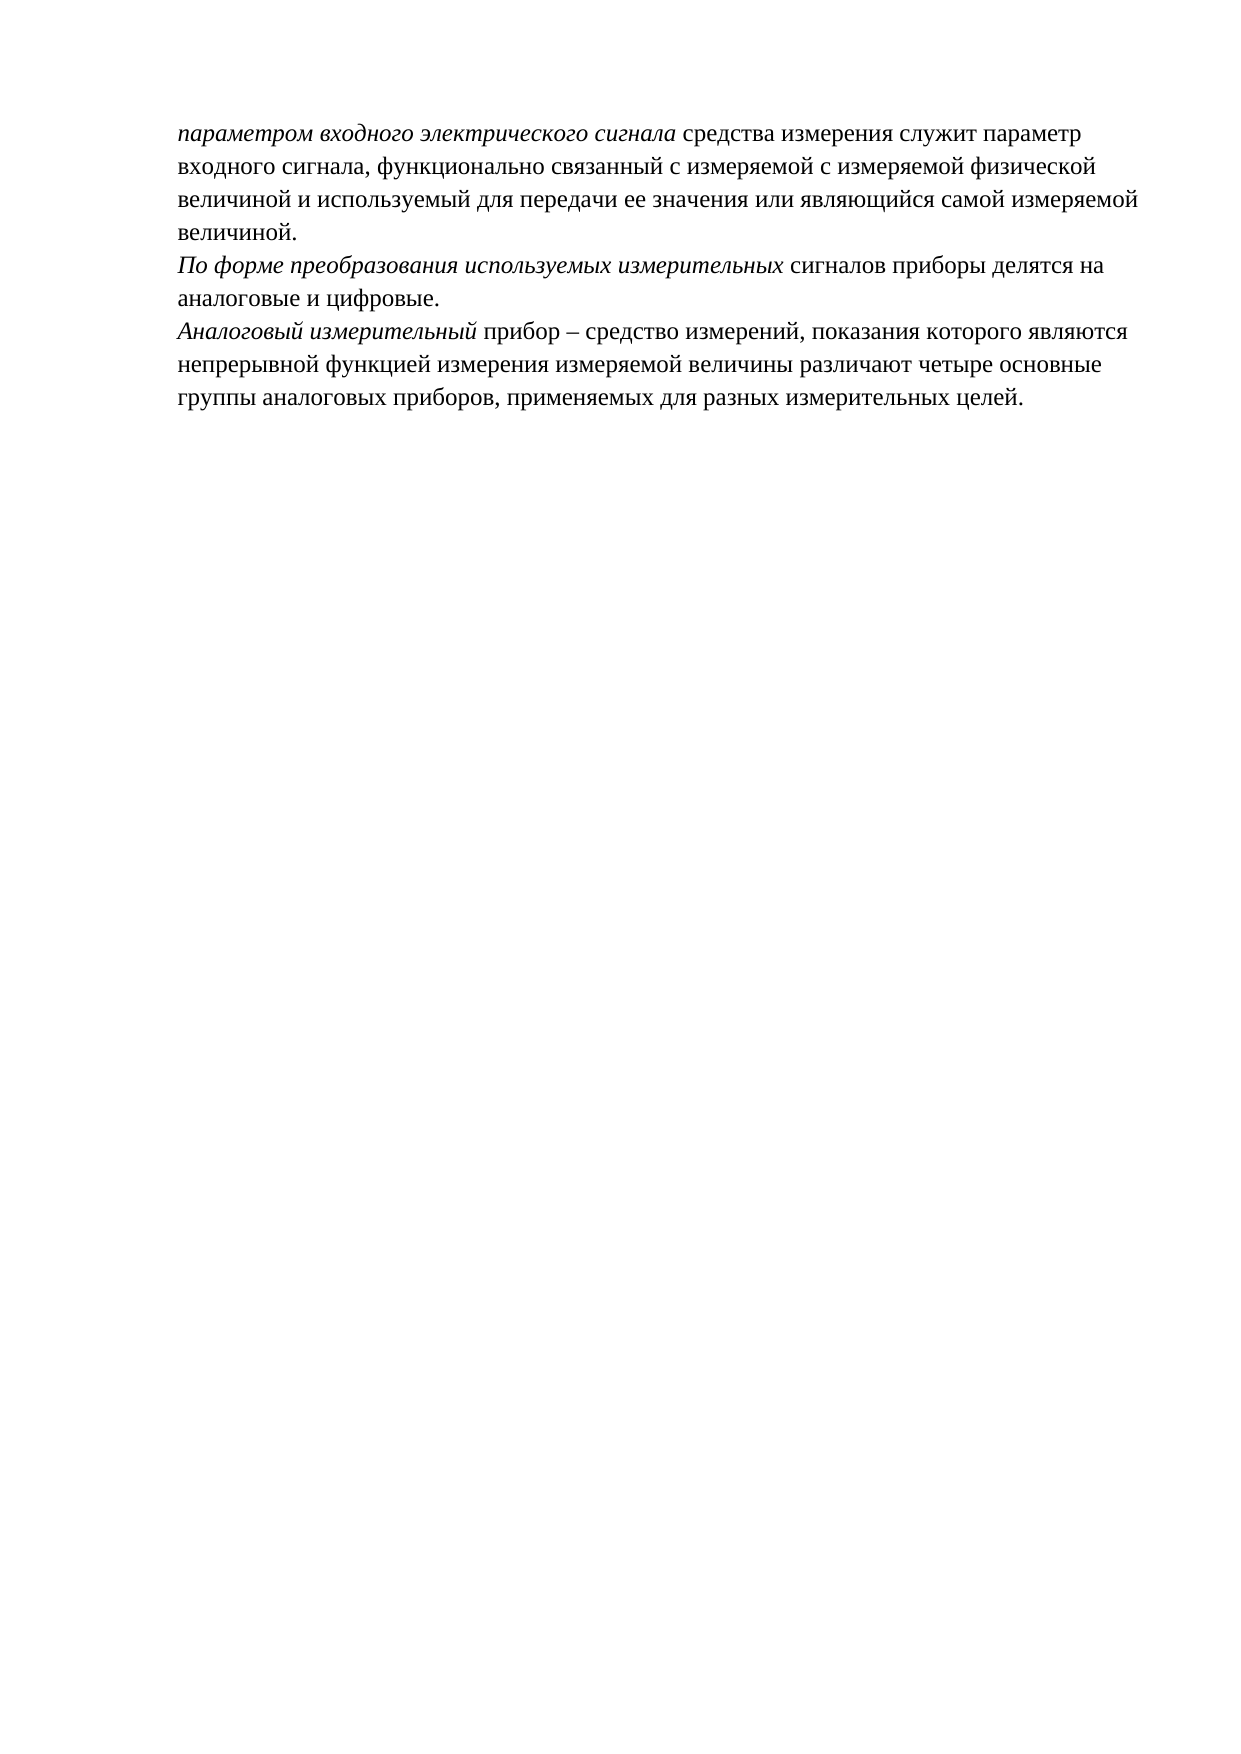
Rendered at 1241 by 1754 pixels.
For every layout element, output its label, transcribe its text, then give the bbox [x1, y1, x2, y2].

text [177, 118, 1152, 246]
text Аналоговый измерительный прибор – средство измерений, показания которого являются непрерывной функцией измерения измеряемой величины различают четыре основные группы аналоговых приборов, применяемых для разных измерительных целей. [177, 316, 1152, 411]
text По форме преобразования используемых измерительных сигналов приборы делятся на аналоговые и цифровые. [177, 250, 1152, 312]
